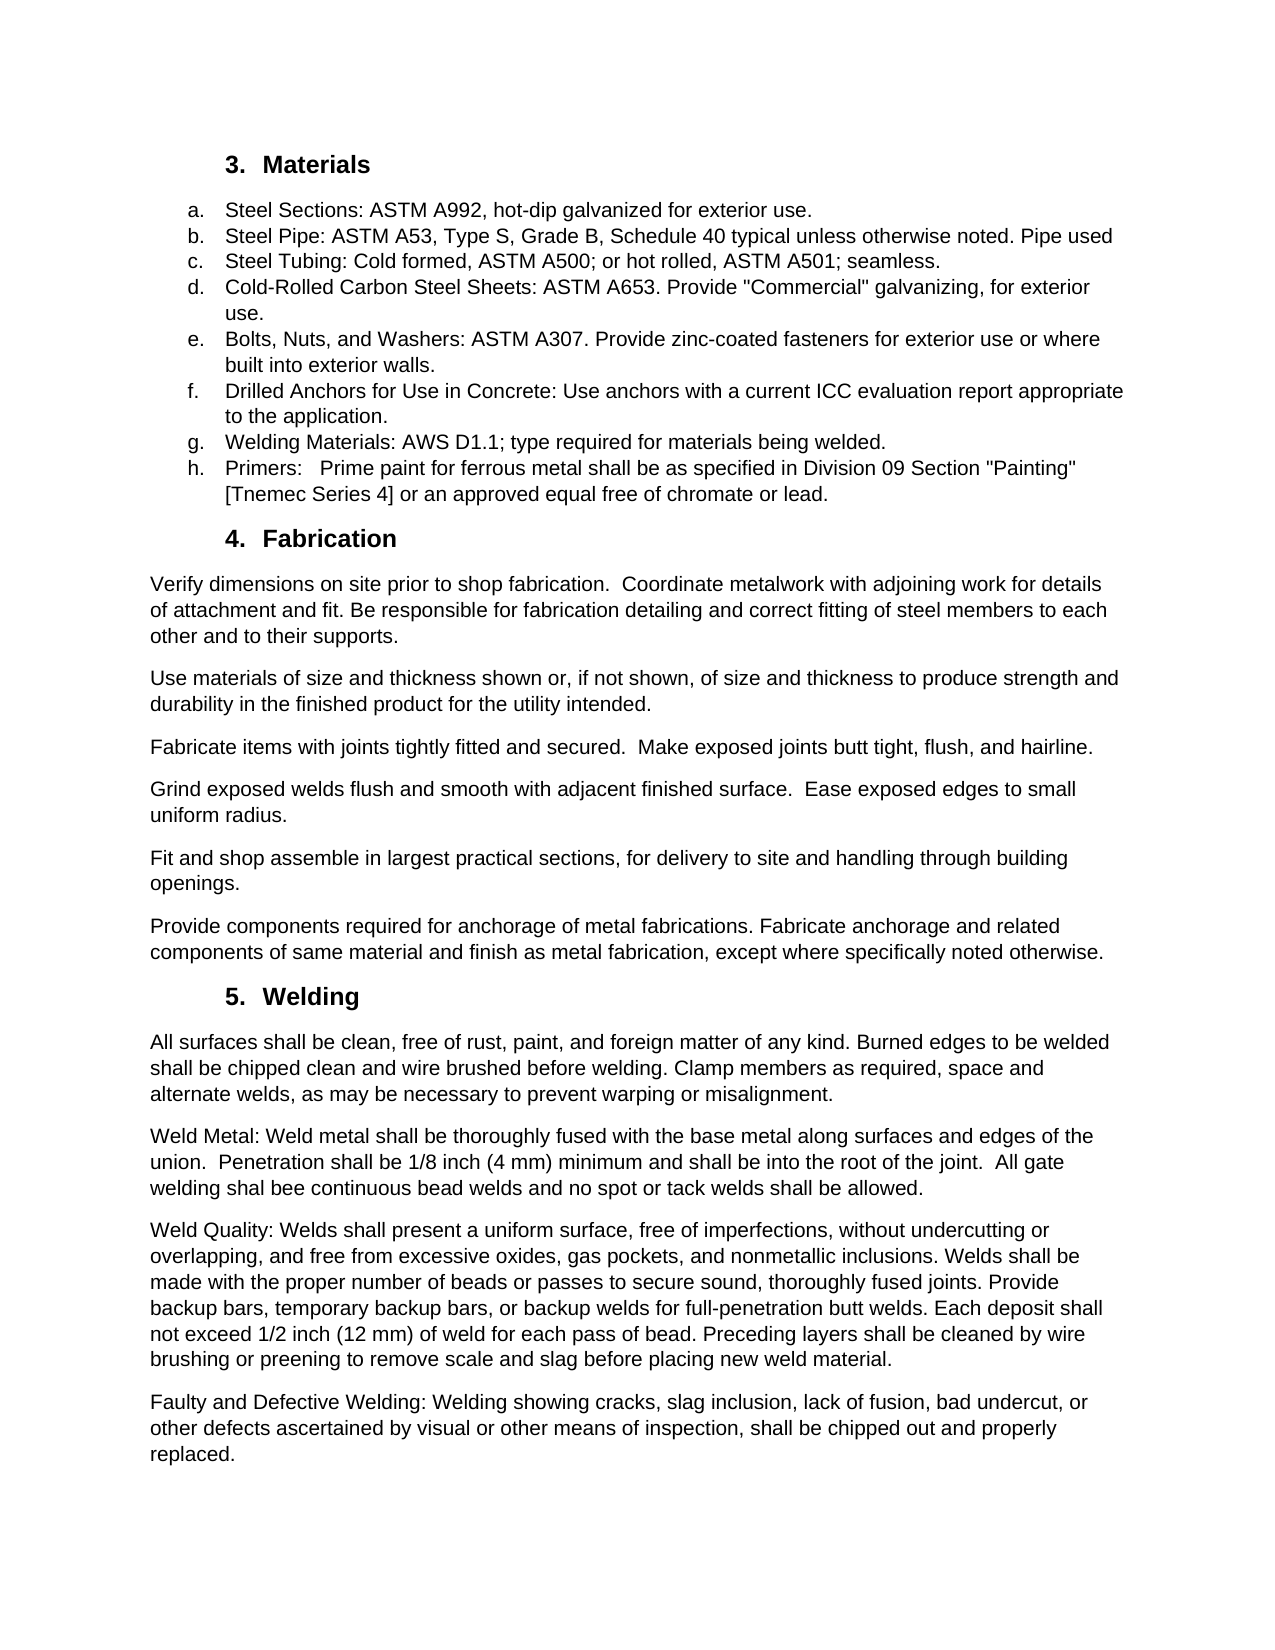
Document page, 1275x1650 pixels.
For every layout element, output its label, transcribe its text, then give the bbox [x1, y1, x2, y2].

text Weld Metal: Weld metal shall be thoroughly fused with the base metal along surfaces and edges of the union. Penetration shall be 1/8 inch (4 mm) minimum and shall be into the root of the joint. All gate welding shal bee continuous bead welds and no spot or tack welds shall be allowed. [150, 1124, 1125, 1199]
list Steel Pipe: ASTM A53, Type S, Grade B, Schedule 40 typical unless otherwise noted. Pipe used [187, 223, 1125, 247]
subtitle Materials [225, 150, 1125, 179]
text All surfaces shall be clean, free of rust, paint, and foreign matter of any kind. Burned edges to be welded shall be chipped clean and wire brushed before welding. Clamp members as required, space and alternate welds, as may be necessary to prevent warping or misalignment. [150, 1030, 1125, 1105]
list Steel Tubing: Cold formed, ASTM A500; or hot rolled, ASTM A501; seamless. [187, 249, 1125, 273]
list Steel Sections: ASTM A992, hot-dip galvanized for exterior use. [187, 198, 1125, 222]
text Faulty and Defective Welding: Welding showing cracks, slag inclusion, lack of fusion, bad undercut, or other defects ascertained by visual or other means of inspection, shall be chipped out and properly replaced. [150, 1390, 1125, 1465]
text Weld Quality: Welds shall present a uniform surface, free of imperfections, without undercutting or overlapping, and free from excessive oxides, gas pockets, and nonmetallic inclusions. Welds shall be made with the proper number of beads or passes to secure sound, thoroughly fused joints. Provide backup bars, temporary backup bars, or backup welds for full-penetration butt welds. Each deposit shall not exceed 1/2 inch (12 mm) of weld for each pass of bead. Preceding layers shall be cleaned by wire brushing or preening to remove scale and slag before placing new weld material. [150, 1218, 1125, 1371]
subtitle Fabrication [225, 524, 1125, 553]
text Fabricate items with joints tightly fitted and secured. Make exposed joints butt tight, flush, and hairline. [150, 734, 1125, 758]
text Fit and shop assemble in largest practical sections, for delivery to site and handling through building openings. [150, 845, 1125, 895]
list Welding Materials: AWS D1.1; type required for materials being welded. [187, 430, 1125, 454]
list Drilled Anchors for Use in Concrete: Use anchors with a current ICC evaluation report appropriate to the application. [187, 378, 1125, 428]
subtitle Welding [225, 982, 1125, 1011]
text Grind exposed welds flush and smooth with adjacent finished surface. Ease exposed edges to small uniform radius. [150, 777, 1125, 827]
list Primers: Prime paint for ferrous metal shall be as specified in Division 09 Section "Painting" [Tnemec Series 4] or an approved equal free of chromate or lead. [187, 456, 1125, 506]
list Bolts, Nuts, and Washers: ASTM A307. Provide zinc-coated fasteners for exterior use or where built into exterior walls. [187, 327, 1125, 377]
text Use materials of size and thickness shown or, if not shown, of size and thickness to produce strength and durability in the finished product for the utility intended. [150, 666, 1125, 716]
text Verify dimensions on site prior to shop fabrication. Coordinate metalwork with adjoining work for details of attachment and fit. Be responsible for fabrication detailing and correct fitting of steel members to each other and to their supports. [150, 572, 1125, 648]
list Cold-Rolled Carbon Steel Sheets: ASTM A653. Provide "Commercial" galvanizing, for exterior use. [187, 275, 1125, 325]
text Provide components required for anchorage of metal fabrications. Fabricate anchorage and related components of same material and finish as metal fabrication, except where specifically noted otherwise. [150, 914, 1125, 963]
